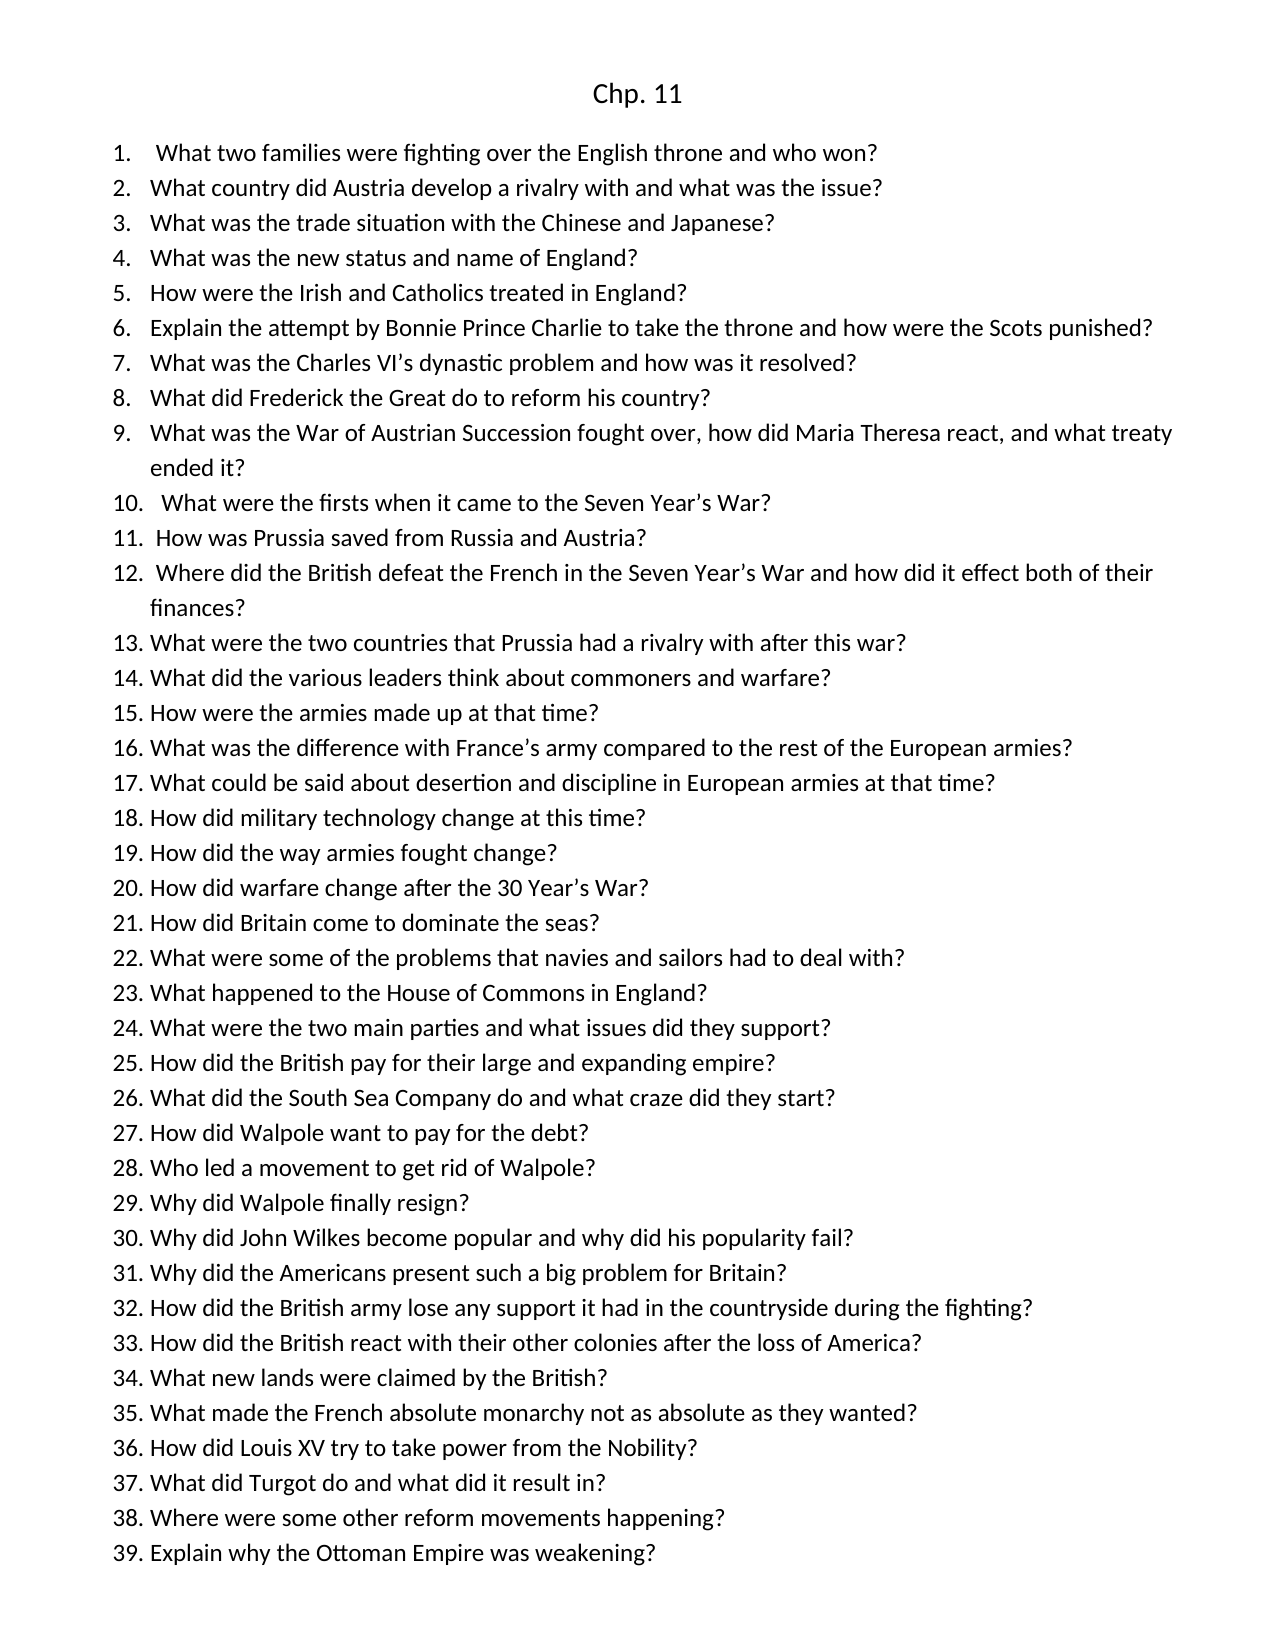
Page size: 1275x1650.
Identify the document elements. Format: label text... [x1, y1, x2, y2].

list What were the two main parties and what issues did they support? [112, 1012, 1200, 1042]
list What made the French absolute monarchy not as absolute as they wanted? [112, 1397, 1200, 1427]
list What happened to the House of Commons in England? [112, 977, 1200, 1007]
list How did warfare change after the 30 Year’s War? [112, 872, 1200, 902]
list What did Frederick the Great do to reform his country? [112, 382, 1200, 412]
list What was the difference with France’s army compared to the rest of the European armies? [112, 732, 1200, 762]
list How were the Irish and Catholics treated in England? [112, 277, 1200, 307]
list What were the firsts when it came to the Seven Year’s War? [112, 487, 1200, 517]
list What two families were fighting over the English throne and who won? [112, 137, 1200, 167]
list What were the two countries that Prussia had a rivalry with after this war? [112, 627, 1200, 657]
list How did military technology change at this time? [112, 802, 1200, 832]
list Why did John Wilkes become popular and why did his popularity fail? [112, 1222, 1200, 1252]
list How did Britain come to dominate the seas? [112, 907, 1200, 937]
list How did the British pay for their large and expanding empire? [112, 1047, 1200, 1077]
list Explain why the Ottoman Empire was weakening? [112, 1537, 1200, 1567]
list What did the various leaders think about commoners and warfare? [112, 662, 1200, 692]
list Where were some other reform movements happening? [112, 1502, 1200, 1532]
list How did Walpole want to pay for the debt? [112, 1117, 1200, 1147]
list What did the South Sea Company do and what craze did they start? [112, 1082, 1200, 1112]
list What new lands were claimed by the British? [112, 1362, 1200, 1392]
list What country did Austria develop a rivalry with and what was the issue? [112, 172, 1200, 202]
list How were the armies made up at that time? [112, 697, 1200, 727]
list What was the new status and name of England? [112, 242, 1200, 272]
list How was Prussia saved from Russia and Austria? [112, 522, 1200, 552]
list Why did Walpole finally resign? [112, 1187, 1200, 1217]
list How did the British react with their other colonies after the loss of America? [112, 1327, 1200, 1357]
list How did Louis XV try to take power from the Nobility? [112, 1432, 1200, 1462]
list How did the way armies fought change? [112, 837, 1200, 867]
list What was the Charles VI’s dynastic problem and how was it resolved? [112, 347, 1200, 377]
list Why did the Americans present such a big problem for Britain? [112, 1257, 1200, 1287]
list What did Turgot do and what did it result in? [112, 1467, 1200, 1497]
list What was the War of Austrian Succession fought over, how did Maria Theresa react, and what treaty ended it? [112, 417, 1200, 482]
list What could be said about desertion and discipline in European armies at that time? [112, 767, 1200, 797]
list Explain the attempt by Bonnie Prince Charlie to take the throne and how were the Scots punished? [112, 312, 1200, 342]
text Chp. 11 [75, 75, 1200, 111]
list How did the British army lose any support it had in the countryside during the fighting? [112, 1292, 1200, 1322]
list What were some of the problems that navies and sailors had to deal with? [112, 942, 1200, 972]
list Where did the British defeat the French in the Seven Year’s War and how did it effect both of their finances? [112, 557, 1200, 622]
list Who led a movement to get rid of Walpole? [112, 1152, 1200, 1182]
list What was the trade situation with the Chinese and Japanese? [112, 207, 1200, 237]
